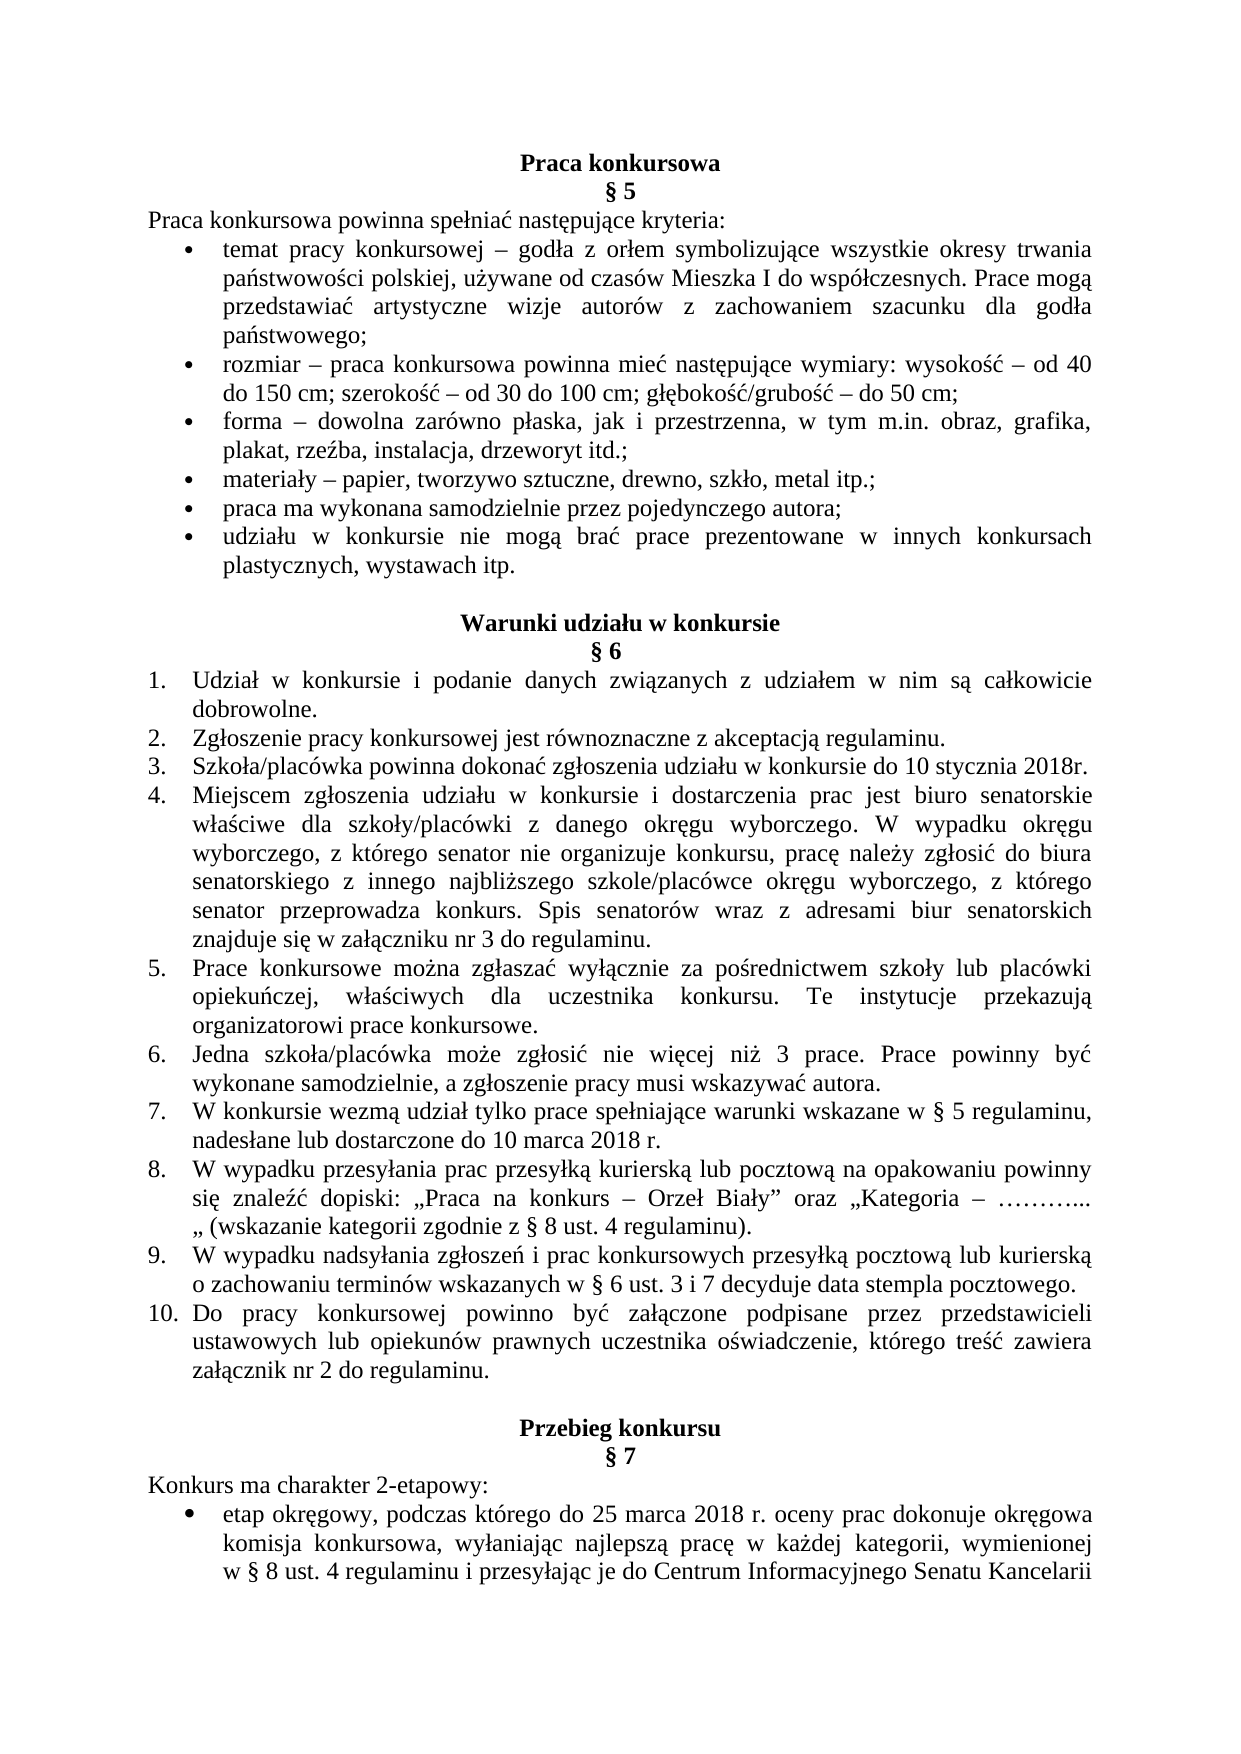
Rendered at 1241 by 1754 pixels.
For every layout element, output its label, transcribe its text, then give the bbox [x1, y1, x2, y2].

list Do pracy konkursowej powinno być załączone podpisane przez przedstawicieli ustawowych lub opiekunów prawnych uczestnika oświadczenie, którego treść zawiera załącznik nr 2 do regulaminu. [148, 1298, 1093, 1384]
list Zgłoszenie pracy konkursowej jest równoznaczne z akceptacją regulaminu. [148, 723, 1093, 751]
text Praca konkursowa [148, 148, 1093, 176]
text Praca konkursowa powinna spełniać następujące kryteria: [148, 205, 1093, 234]
list forma – dowolna zarówno płaska, jak i przestrzenna, w tym m.in. obraz, grafika, plakat, rzeźba, instalacja, drzeworyt itd.; [185, 406, 1093, 464]
list Prace konkursowe można zgłaszać wyłącznie za pośrednictwem szkoły lub placówki opiekuńczej, właściwych dla uczestnika konkursu. Te instytucje przekazują organizatorowi prace konkursowe. [148, 953, 1093, 1039]
list udziału w konkursie nie mogą brać prace prezentowane w innych konkursach plastycznych, wystawach itp. [185, 521, 1093, 579]
list materiały – papier, tworzywo sztuczne, drewno, szkło, metal itp.; [185, 464, 1093, 493]
list Jedna szkoła/placówka może zgłosić nie więcej niż 3 prace. Prace powinny być wykonane samodzielnie, a zgłoszenie pracy musi wskazywać autora. [148, 1039, 1093, 1096]
list Szkoła/placówka powinna dokonać zgłoszenia udziału w konkursie do 10 stycznia 2018r. [148, 751, 1093, 780]
list rozmiar – praca konkursowa powinna mieć następujące wymiary: wysokość – od 40 do 150 cm; szerokość – od 30 do 100 cm; głębokość/grubość – do 50 cm; [185, 349, 1093, 406]
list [185, 1499, 1093, 1585]
text § 6 [518, 636, 1093, 665]
text Przebieg konkursu [148, 1413, 1093, 1441]
list praca ma wykonana samodzielnie przez pojedynczego autora; [185, 493, 1093, 521]
text § 7 [148, 1441, 1093, 1470]
list Miejscem zgłoszenia udziału w konkursie i dostarczenia prac jest biuro senatorskie właściwe dla szkoły/placówki z danego okręgu wyborczego. W wypadku okręgu wyborczego, z którego senator nie organizuje konkursu, pracę należy zgłosić do biura senatorskiego z innego najbliższego szkole/placówce okręgu wyborczego, z którego senator przeprowadza konkurs. Spis senatorów wraz z adresami biur senatorskich znajduje się w załączniku nr 3 do regulaminu. [148, 780, 1093, 953]
text Warunki udziału w konkursie [148, 608, 1093, 636]
list W wypadku nadsyłania zgłoszeń i prac konkursowych przesyłką pocztową lub kurierską o zachowaniu terminów wskazanych w § 6 ust. 3 i 7 decyduje data stempla pocztowego. [148, 1240, 1093, 1298]
text Konkurs ma charakter 2-etapowy: [148, 1470, 1093, 1499]
list W konkursie wezmą udział tylko prace spełniające warunki wskazane w § 5 regulaminu, nadesłane lub dostarczone do 10 marca 2018 r. [148, 1096, 1093, 1154]
text § 5 [148, 176, 1093, 205]
list W wypadku przesyłania prac przesyłką kurierską lub pocztową na opakowaniu powinny się znaleźć dopiski: „Praca na konkurs – Orzeł Biały” oraz „Kategoria – ………... „ (wskazanie kategorii zgodnie z § 8 ust. 4 regulaminu). [148, 1154, 1093, 1240]
list Udział w konkursie i podanie danych związanych z udziałem w nim są całkowicie dobrowolne. [148, 665, 1093, 723]
list temat pracy konkursowej – godła z orłem symbolizujące wszystkie okresy trwania państwowości polskiej, używane od czasów Mieszka I do współczesnych. Prace mogą przedstawiać artystyczne wizje autorów z zachowaniem szacunku dla godła państwowego; [185, 234, 1093, 349]
